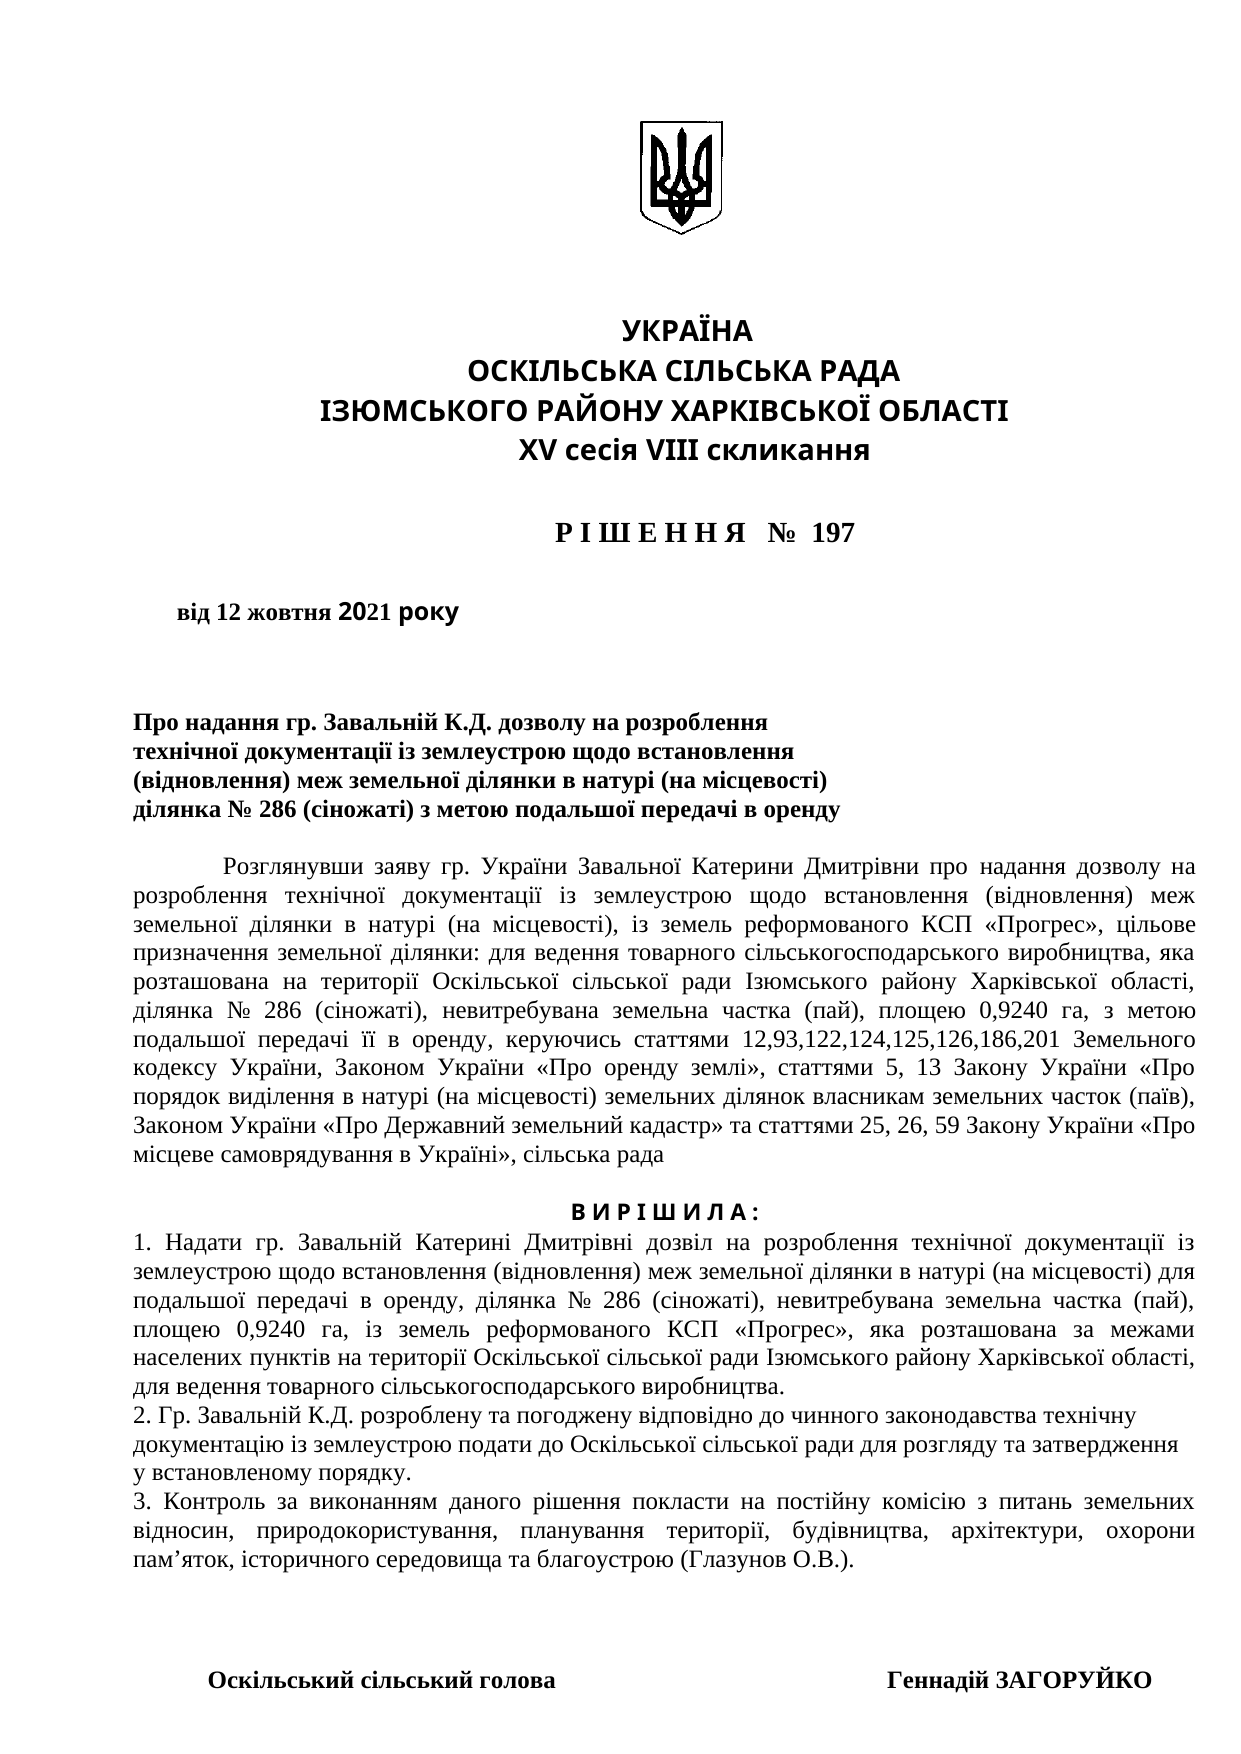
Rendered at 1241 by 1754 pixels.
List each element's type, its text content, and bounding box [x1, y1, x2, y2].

text 2. Гр. Завальній К.Д. розроблену та погоджену відповідно до чинного законодавства технічну документацію із землеустрою подати до Оскільської сільської ради для розгляду та затвердження у встановленому порядку. [133, 1400, 1196, 1486]
text УКРАЇНА [133, 310, 1196, 350]
text ІЗЮМСЬКОГО РАЙОНУ ХАРКІВСЬКОЇ ОБЛАСТІ [133, 390, 1196, 429]
text Про надання гр. Завальній К.Д. дозволу на розроблення [133, 707, 1196, 736]
text технічної документації із землеустрою щодо встановлення [133, 736, 1196, 765]
text ОСКІЛЬСЬКА СІЛЬСЬКА РАДА [133, 350, 1196, 390]
text від 12 жовтня 2021 року [133, 594, 1196, 628]
text 3. Контроль за виконанням даного рішення покласти на постійну комісію з питань земельних відносин, природокористування, планування території, будівництва, архітектури, охорони пам’яток, історичного середовища та благоустрою (Глазунов О.В.). [133, 1486, 1196, 1572]
text Оскільський сільський голова Геннадій ЗАГОРУЙКО [133, 1665, 1196, 1693]
text XV сесія VІІІ скликання [133, 429, 1196, 469]
text ділянка № 286 (сіножаті) з метою подальшої передачі в оренду [133, 794, 1196, 822]
text В И Р І Ш И Л А : [133, 1196, 1196, 1227]
table_header [144, 118, 1163, 310]
text (відновлення) меж земельної ділянки в натурі (на місцевості) [133, 765, 1196, 794]
text 1. Надати гр. Завальній Катерині Дмитрівні дозвіл на розроблення технічної документації із землеустрою щодо встановлення (відновлення) меж земельної ділянки в натурі (на місцевості) для подальшої передачі в оренду, ділянка № 286 (сіножаті), невитребувана земельна частка (пай), площею 0,9240 га, із земель реформованого КСП «Прогрес», яка розташована за межами населених пунктів на території Оскільської сільської ради Ізюмського району Харківської області, для ведення товарного сільськогосподарського виробництва. [133, 1227, 1196, 1400]
text Р І Ш Е Н Н Я № 197 [183, 515, 1196, 548]
text Розглянувши заяву гр. України Завальної Катерини Дмитрівни про надання дозволу на розроблення технічної документації із землеустрою щодо встановлення (відновлення) меж земельної ділянки в натурі (на місцевості), із земель реформованого КСП «Прогрес», цільове призначення земельної ділянки: для ведення товарного сільськогосподарського виробництва, яка розташована на території Оскільської сільської ради Ізюмського району Харківської області, ділянка № 286 (сіножаті), невитребувана земельна частка (пай), площею 0,9240 га, з метою подальшої передачі її в оренду, керуючись статтями 12,93,122,124,125,126,186,201 Земельного кодексу України, Законом України «Про оренду землі», статтями 5, 13 Закону України «Про порядок виділення в натурі (на місцевості) земельних ділянок власникам земельних часток (паїв), Законом України «Про Державний земельний кадастр» та статтями 25, 26, 59 Закону України «Про місцеве самоврядування в Україні», сільська рада [133, 851, 1196, 1167]
